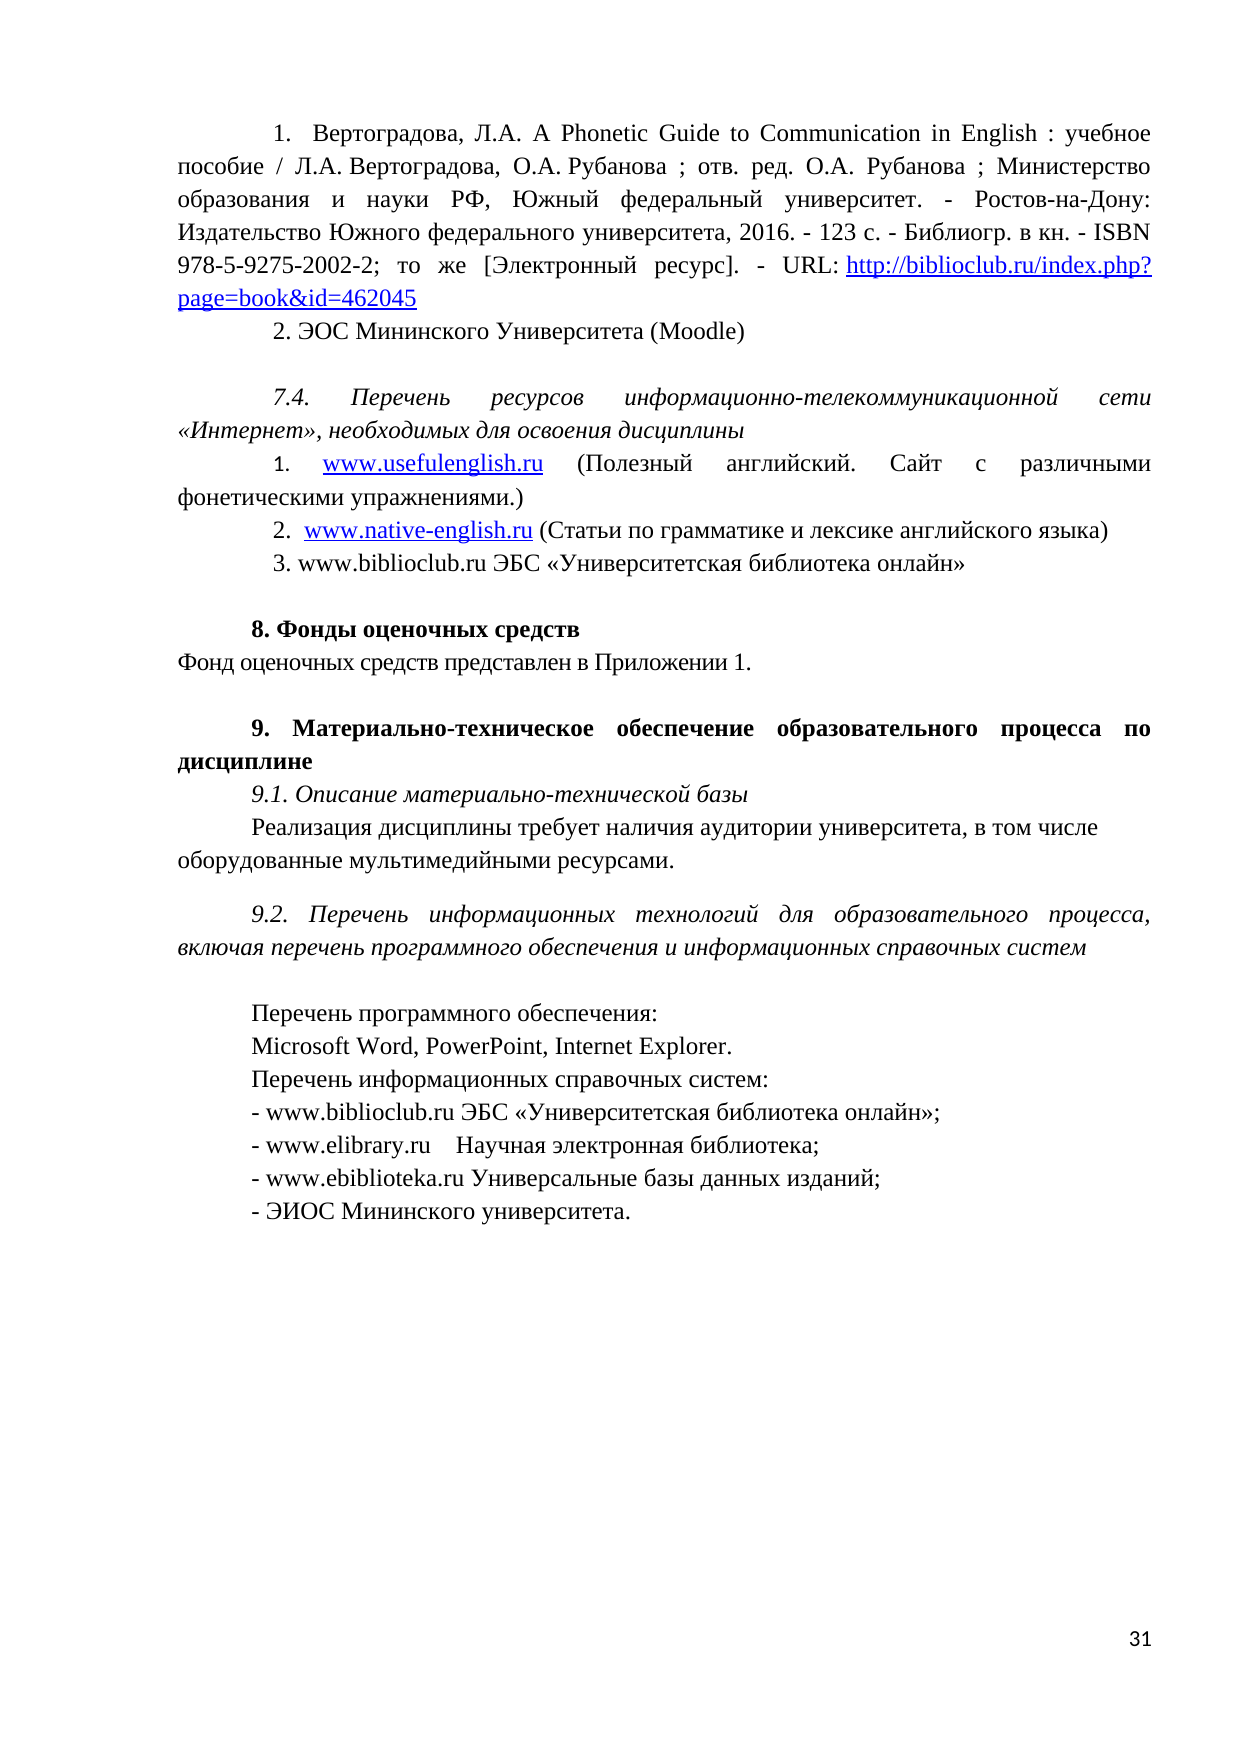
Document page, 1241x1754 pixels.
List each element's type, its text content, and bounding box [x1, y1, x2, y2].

text - www.biblioclub.ru ЭБС «Университетская библиотека онлайн»; [177, 1097, 1152, 1126]
text 2. ЭОС Мининского Университета (Moodle) [177, 316, 1152, 345]
text - ЭИОС Мининского университета. [177, 1196, 1152, 1225]
text 1. www.usefulenglish.ru (Полезный английский. Сайт с различными фонетическими упражнениями.) [177, 448, 1152, 510]
text 2. www.native-english.ru (Статьи по грамматике и лексике английского языка) [177, 515, 1152, 543]
text 9.2. Перечень информационных технологий для образовательного процесса, включая перечень программного обеспечения и информационных справочных систем [177, 899, 1152, 961]
text Перечень информационных справочных систем: [177, 1064, 1152, 1093]
text Фонд оценочных средств представлен в Приложении 1. [177, 647, 1152, 676]
text 3. www.biblioclub.ru ЭБС «Университетская библиотека онлайн» [177, 548, 1152, 576]
text 9.1. Описание материально-технической базы [177, 779, 1152, 808]
text 9. Материально-техническое обеспечение образовательного процесса по дисциплине [177, 713, 1152, 774]
text 1. Вертоградова, Л.А. A Phonetic Guide to Communication in English : учебное пособие / Л.А. Вертоградова, О.А. Рубанова ; отв. ред. О.А. Рубанова ; Министерство образования и науки РФ, Южный федеральный университет. - Ростов-на-Дону: Издательство Южного федерального университета, 2016. - 123 с. - Библиогр. в кн. - ISBN 978-5-9275-2002-2; то же [Электронный ресурс]. - URL: http://biblioclub.ru/index.php?page=book&id=462045 [177, 118, 1152, 312]
text - www.elibrary.ru Научная электронная библиотека; [177, 1130, 1152, 1159]
text Реализация дисциплины требует наличия аудитории университета, в том числе оборудованные мультимедийными ресурсами. [177, 812, 1152, 874]
text 7.4. Перечень ресурсов информационно-телекоммуникационной сети «Интернет», необходимых для освоения дисциплины [177, 382, 1152, 444]
text Перечень программного обеспечения: [177, 998, 1152, 1027]
text 8. Фонды оценочных средств [177, 614, 1152, 642]
text - www.ebiblioteka.ru Универсальные базы данных изданий; [177, 1163, 1152, 1192]
text Microsoft Word, PowerPoint, Internet Explorer. [177, 1031, 1152, 1059]
